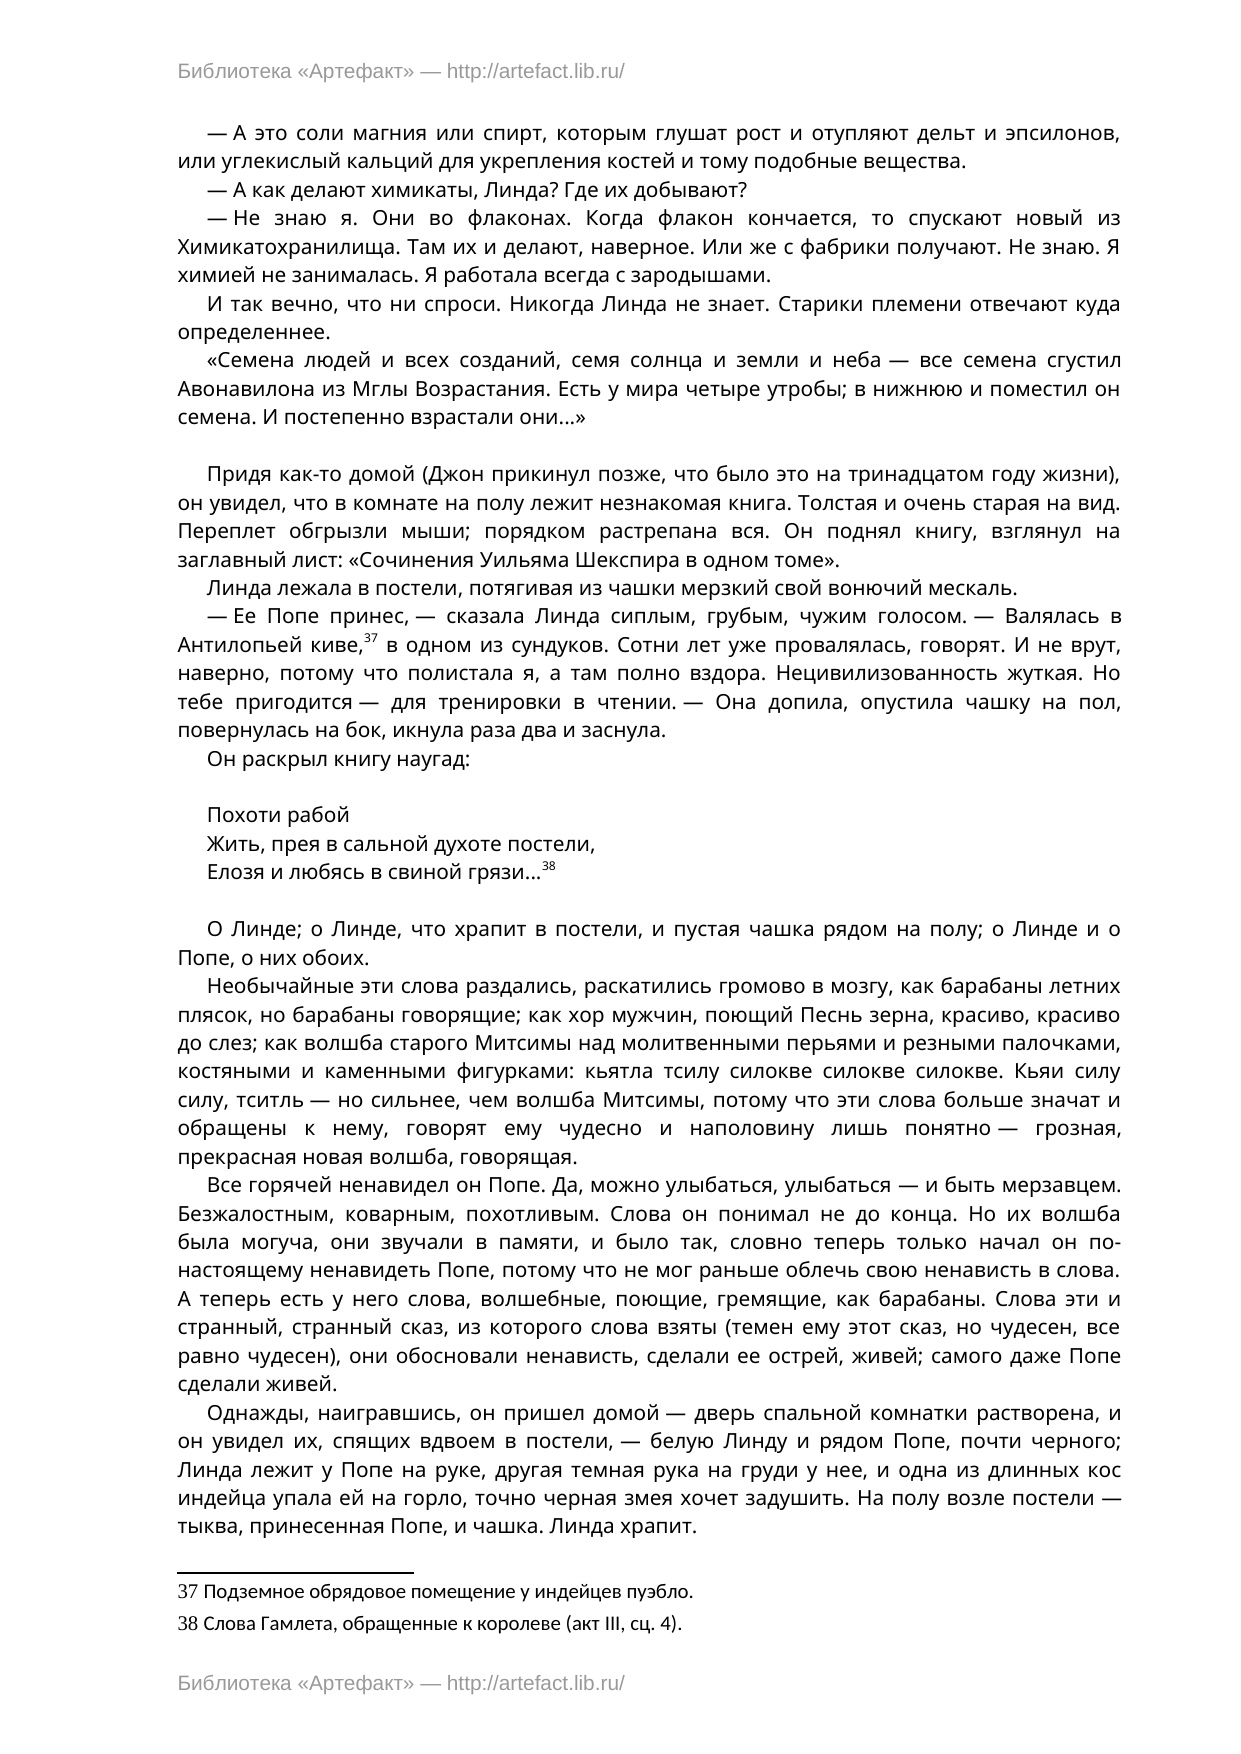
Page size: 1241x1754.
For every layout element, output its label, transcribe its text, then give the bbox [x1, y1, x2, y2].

text Придя как-то домой (Джон прикинул позже, что было это на тринадцатом году жизни), он увидел, что в комнате на полу лежит незнакомая книга. Толстая и очень старая на вид. Переплет обгрызли мыши; порядком растрепана вся. Он поднял книгу, взглянул на заглавный лист: «Сочинения Уильяма Шекспира в одном томе». [177, 459, 1122, 573]
text Линда лежала в постели, потягивая из чашки мерзкий свой вонючий мескаль. [177, 573, 1122, 602]
text Он раскрыл книгу наугад: [177, 744, 1122, 772]
text Однажды, наигравшись, он пришел домой — дверь спальной комнатки растворена, и он увидел их, спящих вдвоем в постели, — белую Линду и рядом Попе, почти черного; Линда лежит у Попе на руке, другая темная рука на груди у нее, и одна из длинных кос индейца упала ей на горло, точно черная змея хочет задушить. На полу возле постели — тыква, принесенная Попе, и чашка. Линда храпит. [177, 1398, 1122, 1540]
text Необычайные эти слова раздались, раскатились громово в мозгу, как барабаны летних плясок, но барабаны говорящие; как хор мужчин, поющий Песнь зерна, красиво, красиво до слез; как волшба старого Митсимы над молитвенными перьями и резными палочками, костяными и каменными фигурками: кьятла тсилу силокве силокве силокве. Кьяи силу силу, тситль — но сильнее, чем волшба Митсимы, потому что эти слова больше значат и обращены к нему, говорят ему чудесно и наполовину лишь понятно — грозная, прекрасная новая волшба, говорящая. [177, 971, 1122, 1170]
text И так вечно, что ни спроси. Никогда Линда не знает. Старики племени отвечают куда определеннее. [177, 289, 1122, 346]
text Елозя и любясь в свиной грязи... [177, 857, 1122, 886]
text «Семена людей и всех созданий, семя солнца и земли и неба — все семена сгустил Авонавилона из Мглы Возрастания. Есть у мира четыре утробы; в нижнюю и поместил он семена. И постепенно взрастали они...» [177, 346, 1122, 431]
text О Линде; о Линде, что храпит в постели, и пустая чашка рядом на полу; о Линде и о Попе, о них обоих. [177, 914, 1122, 971]
text — Ее Попе принес, — сказала Линда сиплым, грубым, чужим голосом. — Валялась в Антилопьей киве, в одном из сундуков. Сотни лет уже провалялась, говорят. И не врут, наверно, потому что полистала я, а там полно вздора. Нецивилизованность жуткая. Но тебе пригодится — для тренировки в чтении. — Она допила, опустила чашку на пол, повернулась на бок, икнула раза два и заснула. [177, 602, 1122, 744]
text — Не знаю я. Они во флаконах. Когда флакон кончается, то спускают новый из Химикатохранилища. Там их и делают, наверное. Или же с фабрики получают. Не знаю. Я химией не занималась. Я работала всегда с зародышами. [177, 203, 1122, 289]
text Жить, прея в сальной духоте постели, [177, 829, 1122, 857]
text Все горячей ненавидел он Попе. Да, можно улыбаться, улыбаться — и быть мерзавцем. Безжалостным, коварным, похотливым. Слова он понимал не до конца. Но их волшба была могуча, они звучали в памяти, и было так, словно теперь только начал он по-настоящему ненавидеть Попе, потому что не мог раньше облечь свою ненависть в слова. А теперь есть у него слова, волшебные, поющие, гремящие, как барабаны. Слова эти и странный, странный сказ, из которого слова взяты (темен ему этот сказ, но чудесен, все равно чудесен), они обосновали ненависть, сделали ее острей, живей; самого даже Попе сделали живей. [177, 1170, 1122, 1398]
text — А как делают химикаты, Линда? Где их добывают? [177, 175, 1122, 203]
text Похоти рабой [177, 801, 1122, 829]
text — А это соли магния или спирт, которым глушат рост и отупляют дельт и эпсилонов, или углекислый кальций для укрепления костей и тому подобные вещества. [177, 118, 1122, 175]
